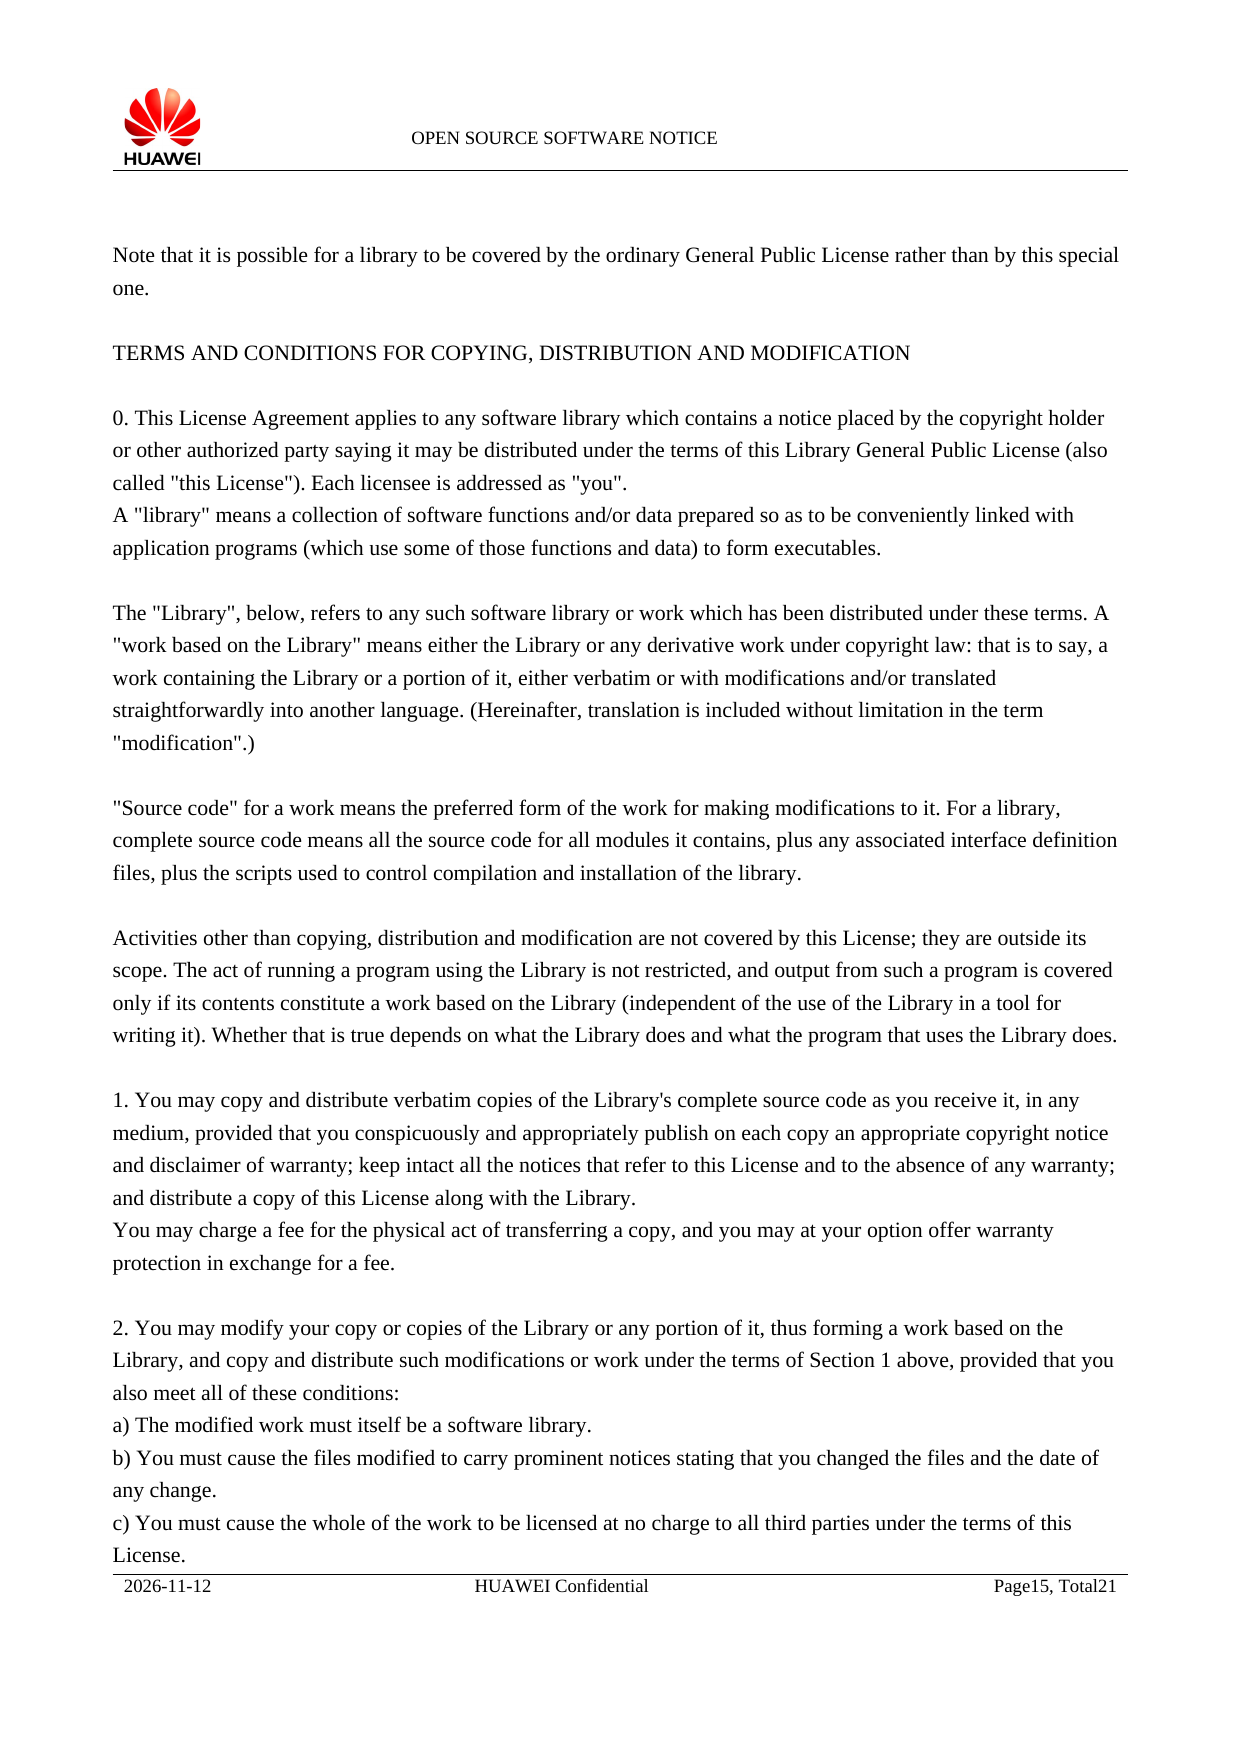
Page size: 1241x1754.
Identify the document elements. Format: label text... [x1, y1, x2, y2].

picture [124, 88, 201, 165]
